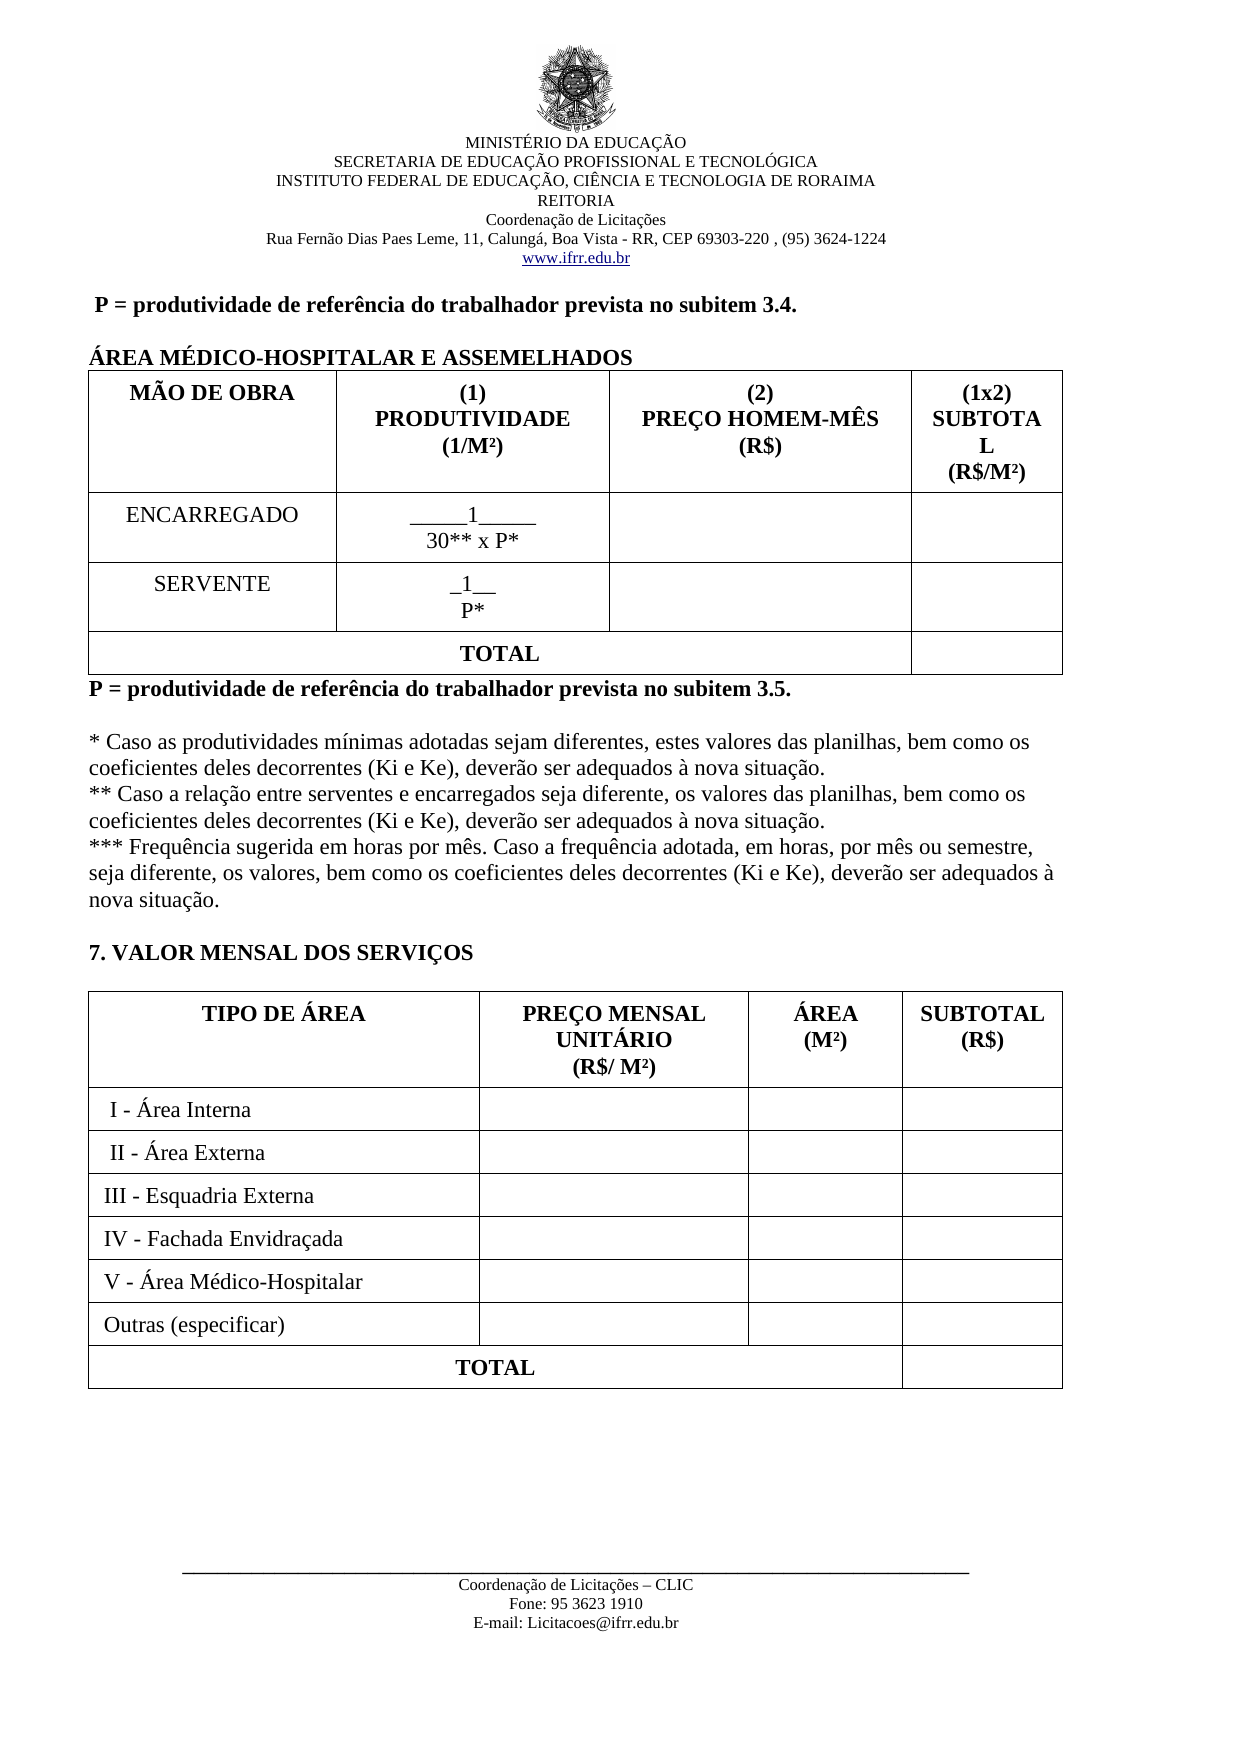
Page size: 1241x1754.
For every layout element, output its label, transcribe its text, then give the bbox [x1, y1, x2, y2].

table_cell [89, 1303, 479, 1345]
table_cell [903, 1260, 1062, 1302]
text ÁREA MÉDICO-HOSPITALAR E ASSEMELHADOS [89, 344, 1063, 370]
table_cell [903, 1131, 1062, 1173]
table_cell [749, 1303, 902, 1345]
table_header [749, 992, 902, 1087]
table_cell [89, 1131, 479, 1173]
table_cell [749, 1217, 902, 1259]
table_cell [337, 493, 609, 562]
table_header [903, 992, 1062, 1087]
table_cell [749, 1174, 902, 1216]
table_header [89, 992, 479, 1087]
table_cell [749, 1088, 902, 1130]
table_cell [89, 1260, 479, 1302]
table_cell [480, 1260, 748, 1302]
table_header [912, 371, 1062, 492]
picture [536, 44, 616, 133]
text 7. VALOR MENSAL DOS SERVIÇOS [89, 938, 1063, 965]
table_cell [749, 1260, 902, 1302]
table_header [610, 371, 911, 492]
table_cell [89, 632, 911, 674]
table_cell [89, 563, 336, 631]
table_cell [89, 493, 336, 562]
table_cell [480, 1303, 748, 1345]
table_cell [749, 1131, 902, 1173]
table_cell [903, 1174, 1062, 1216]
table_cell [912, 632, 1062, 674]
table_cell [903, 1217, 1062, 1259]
text P = produtividade de referência do trabalhador prevista no subitem 3.5. [89, 675, 1063, 701]
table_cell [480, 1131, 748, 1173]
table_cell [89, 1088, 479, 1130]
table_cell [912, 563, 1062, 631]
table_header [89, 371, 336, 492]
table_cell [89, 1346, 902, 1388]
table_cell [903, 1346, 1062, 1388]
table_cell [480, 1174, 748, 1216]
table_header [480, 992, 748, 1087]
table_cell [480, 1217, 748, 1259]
text ** Caso a relação entre serventes e encarregados seja diferente, os valores das planilhas, bem como os coeficientes deles decorrentes (Ki e Ke), deverão ser adequados à nova situação. [89, 780, 1063, 833]
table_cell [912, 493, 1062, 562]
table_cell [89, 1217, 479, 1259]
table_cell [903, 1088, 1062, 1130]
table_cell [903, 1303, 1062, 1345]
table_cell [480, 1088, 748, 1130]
text P = produtividade de referência do trabalhador prevista no subitem 3.4. [89, 291, 1063, 317]
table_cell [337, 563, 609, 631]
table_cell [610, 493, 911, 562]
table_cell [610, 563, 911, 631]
text * Caso as produtividades mínimas adotadas sejam diferentes, estes valores das planilhas, bem como os coeficientes deles decorrentes (Ki e Ke), deverão ser adequados à nova situação. [89, 728, 1063, 780]
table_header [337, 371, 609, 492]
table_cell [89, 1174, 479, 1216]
text *** Frequência sugerida em horas por mês. Caso a frequência adotada, em horas, por mês ou semestre, seja diferente, os valores, bem como os coeficientes deles decorrentes (Ki e Ke), deverão ser adequados à nova situação. [89, 833, 1063, 912]
